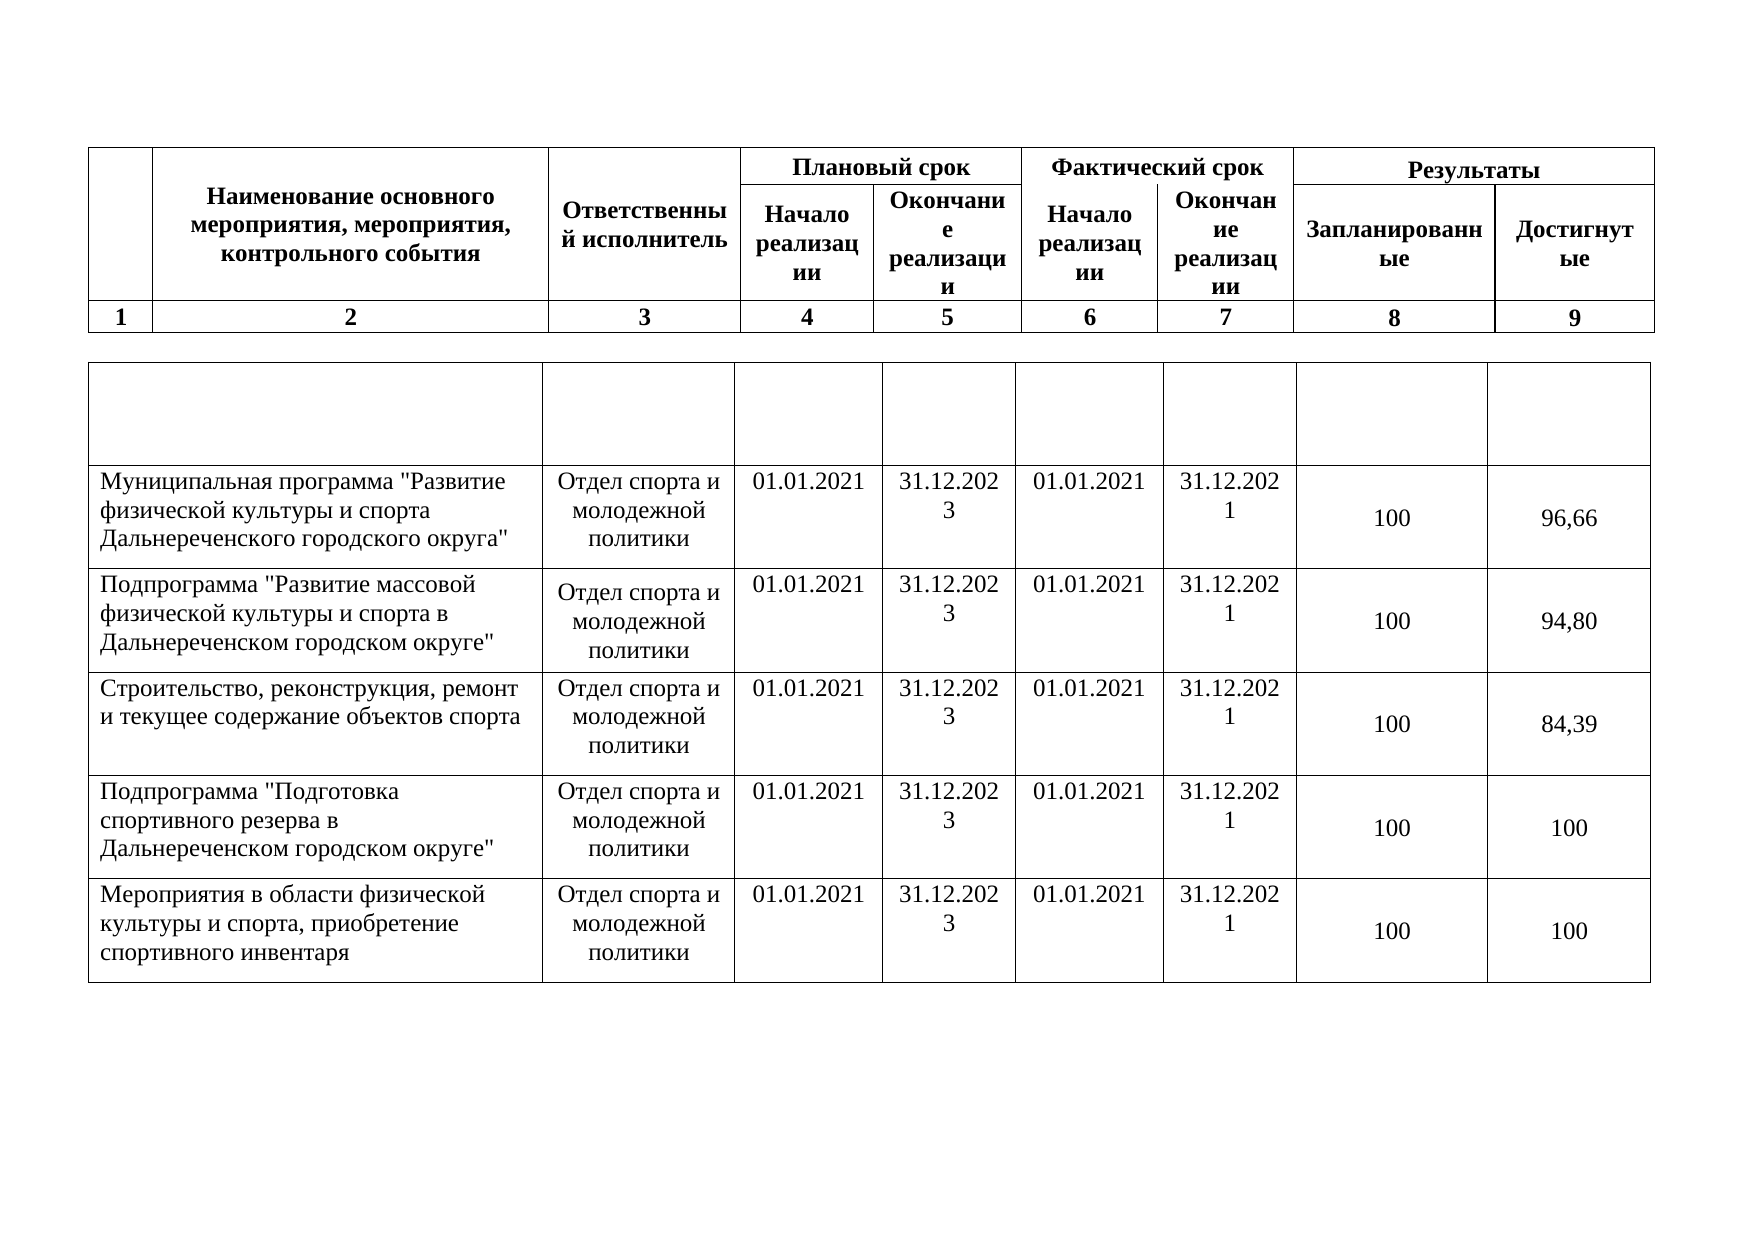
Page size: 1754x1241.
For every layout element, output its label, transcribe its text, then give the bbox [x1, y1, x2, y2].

table_cell 01.01.2021 [735, 879, 882, 982]
table_cell 3 [549, 301, 740, 332]
table_cell 100 [1297, 673, 1487, 775]
table_header [1164, 363, 1296, 465]
table_cell 100 [1488, 879, 1650, 982]
table_cell 96,66 [1488, 466, 1650, 568]
table_cell 100 [1297, 466, 1487, 568]
table_cell 31.12.2023 [883, 673, 1015, 775]
table_cell 31.12.2021 [1164, 776, 1296, 878]
table_header Плановый срок [741, 148, 1021, 184]
table_cell Отдел спорта и молодежной политики [543, 879, 734, 982]
table_header Наименование основного мероприятия, мероприятия, контрольного события [153, 148, 548, 300]
table_cell 01.01.2021 [1016, 879, 1163, 982]
table_cell 9 [1496, 301, 1654, 332]
table_cell Строительство, реконструкция, ремонт и текущее содержание объектов спорта [89, 673, 542, 775]
table_cell 01.01.2021 [1016, 776, 1163, 878]
table_cell Отдел спорта и молодежной политики [543, 776, 734, 878]
table_cell 31.12.2023 [883, 879, 1015, 982]
table_cell 84,39 [1488, 673, 1650, 775]
table_cell Отдел спорта и молодежной политики [543, 673, 734, 775]
table_cell 31.12.2023 [883, 569, 1015, 672]
table_header [89, 363, 542, 465]
table_cell 100 [1297, 879, 1487, 982]
table_cell 6 [1022, 301, 1157, 332]
table_cell 01.01.2021 [1016, 673, 1163, 775]
table_header [735, 363, 882, 465]
table_cell 01.01.2021 [735, 466, 882, 568]
table_header Ответственный исполнитель [549, 148, 740, 300]
table_cell 1 [89, 301, 152, 332]
table_cell 4 [741, 301, 873, 332]
table_cell 100 [1297, 776, 1487, 878]
table_cell 01.01.2021 [735, 569, 882, 672]
table_cell Окончание реализации [874, 185, 1021, 300]
table_header Фактический срок [1022, 148, 1293, 184]
table_header [1297, 363, 1487, 465]
table_cell 01.01.2021 [735, 776, 882, 878]
table_header [1488, 363, 1650, 465]
table_cell 01.01.2021 [1016, 466, 1163, 568]
table_cell 31.12.2021 [1164, 879, 1296, 982]
table_cell 01.01.2021 [735, 673, 882, 775]
table_cell 7 [1158, 301, 1293, 332]
table_cell Начало реализации [741, 185, 873, 300]
table_cell Подпрограмма "Развитие массовой физической культуры и спорта в Дальнереченском городском округе" [89, 569, 542, 672]
table_cell Подпрограмма "Подготовка спортивного резерва в Дальнереченском городском округе" [89, 776, 542, 878]
table_cell Окончание реализации [1158, 184, 1293, 300]
table_header [89, 148, 152, 300]
table_cell 8 [1294, 301, 1494, 332]
table_cell Отдел спорта и молодежной политики [543, 569, 734, 672]
table_cell 100 [1488, 776, 1650, 878]
table_cell 5 [874, 301, 1021, 332]
table_cell 94,80 [1488, 569, 1650, 672]
table_cell 2 [153, 301, 548, 332]
table_cell Отдел спорта и молодежной политики [543, 466, 734, 568]
table_cell Запланированные [1294, 185, 1494, 300]
table_header Результаты [1294, 148, 1654, 184]
table_cell 100 [1297, 569, 1487, 672]
table_cell 31.12.2021 [1164, 569, 1296, 672]
table_cell 31.12.2021 [1164, 466, 1296, 568]
table_header [883, 363, 1015, 465]
table_cell 31.12.2023 [883, 466, 1015, 568]
table_cell 31.12.2021 [1164, 673, 1296, 775]
table_cell Муниципальная программа "Развитие физической культуры и спорта Дальнереченского городского округа" [89, 466, 542, 568]
table_cell 01.01.2021 [1016, 569, 1163, 672]
table_cell Мероприятия в области физической культуры и спорта, приобретение спортивного инвентаря [89, 879, 542, 982]
table_cell Начало реализации [1022, 184, 1157, 300]
table_header [543, 363, 734, 465]
table_cell Достигнутые [1496, 185, 1654, 300]
table_cell 31.12.2023 [883, 776, 1015, 878]
table_header [1016, 363, 1163, 465]
